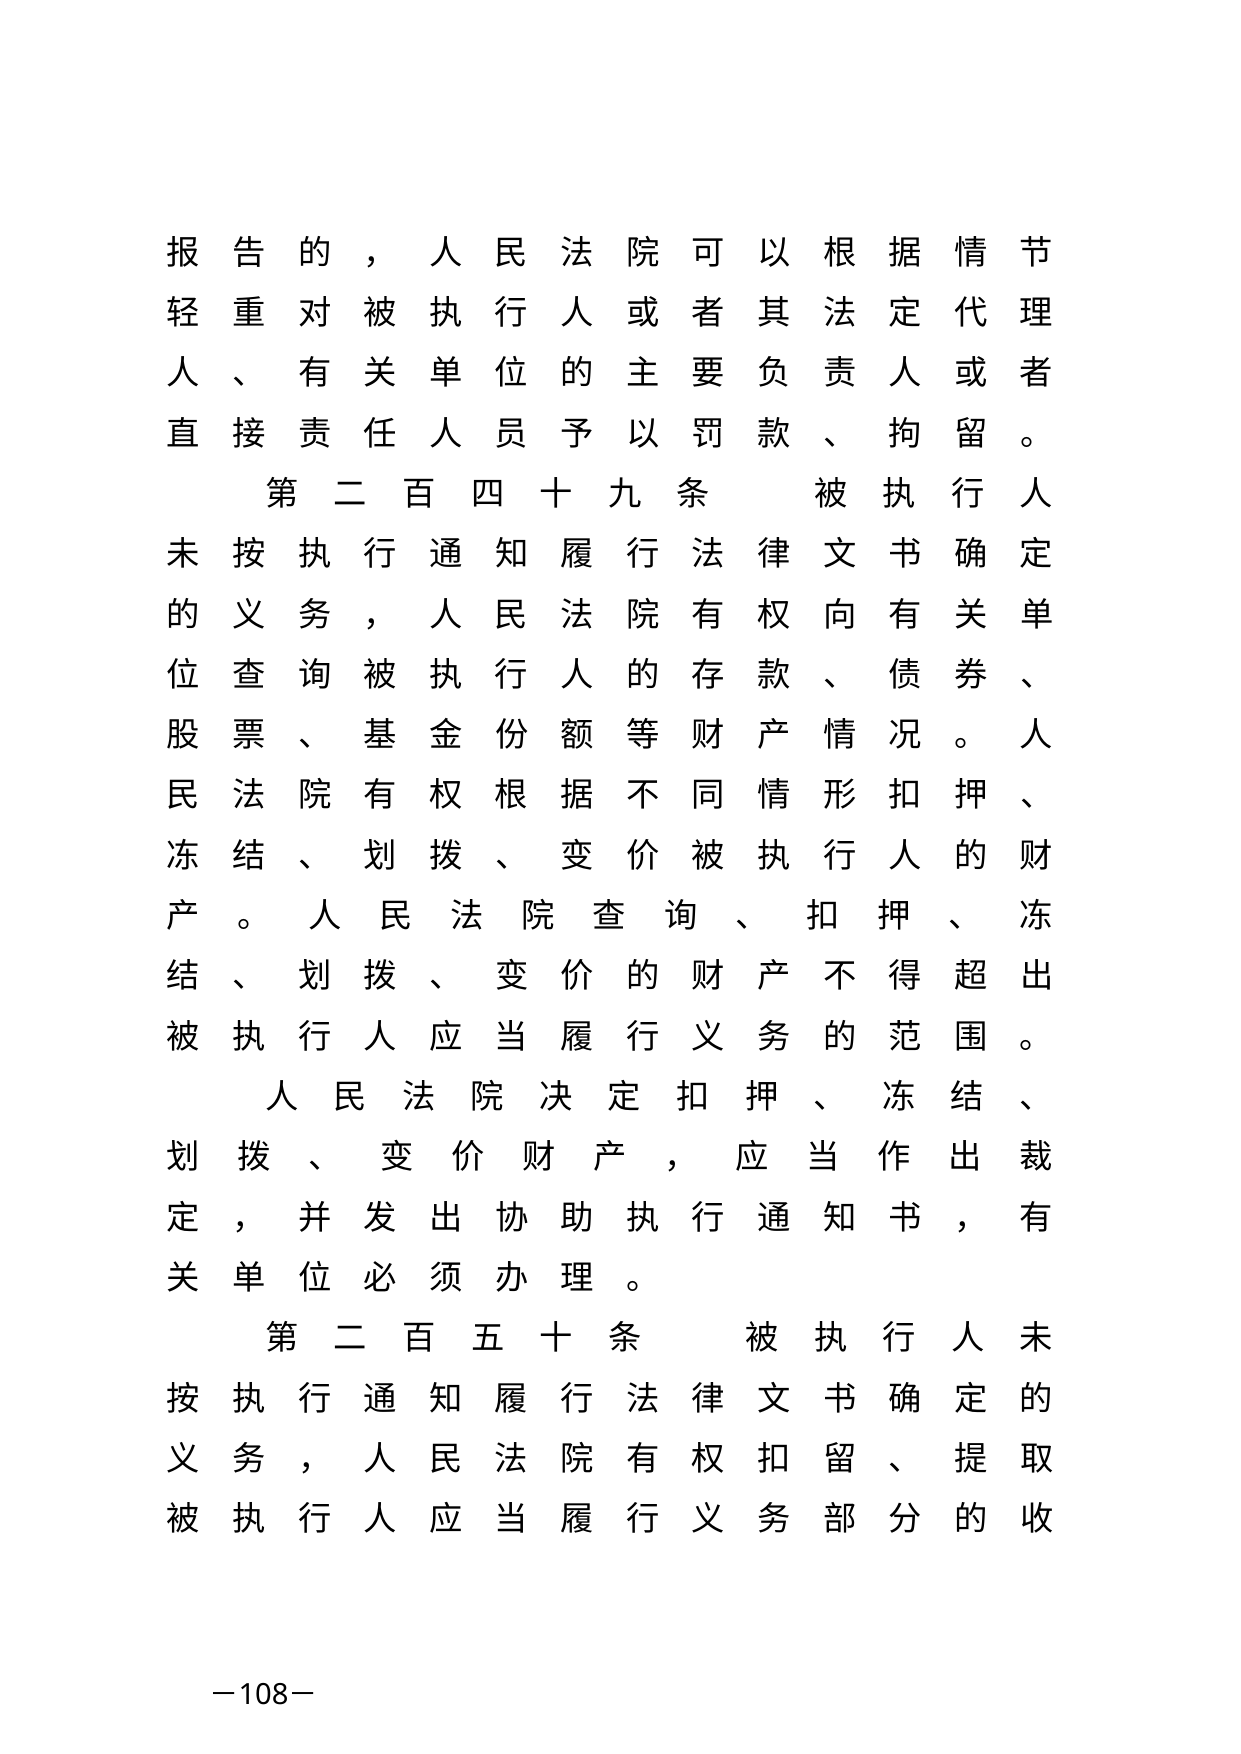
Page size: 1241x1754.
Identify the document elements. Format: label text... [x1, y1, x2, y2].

text 第二百四十九条 被执行人未按执行通知履行法律文书确定的义务，人民法院有权向有关单位查询被执行人的存款、债券、股票、基金份额等财产情况。人民法院有权根据不同情形扣押、冻结、划拨、变价被执行人的财产。人民法院查询、扣押、冻结、划拨、变价的财产不得超出被执行人应当履行义务的范围。 [167, 461, 1085, 1064]
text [167, 1305, 1085, 1546]
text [167, 219, 1085, 461]
text 人民法院决定扣押、冻结、划拨、变价财产，应当作出裁定，并发出协助执行通知书，有关单位必须办理。 [167, 1064, 1085, 1305]
